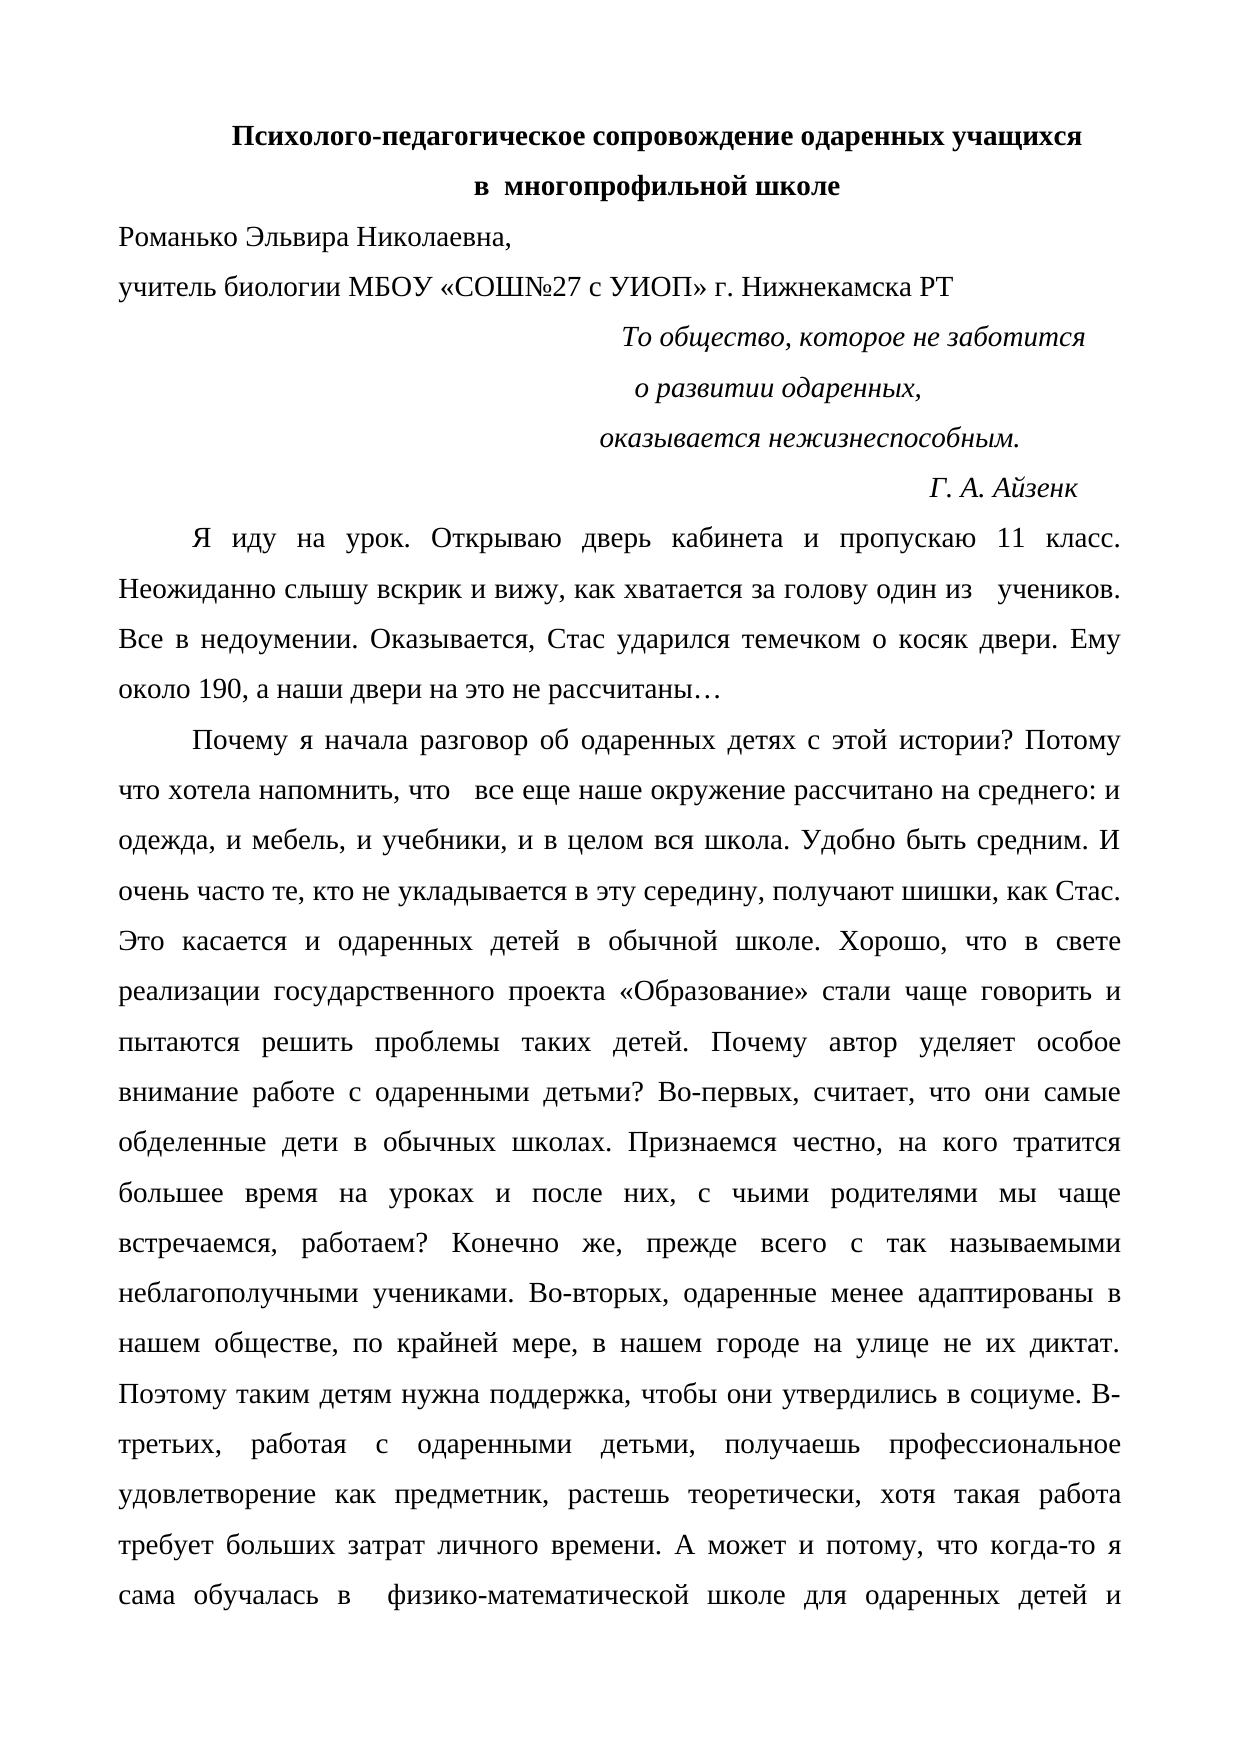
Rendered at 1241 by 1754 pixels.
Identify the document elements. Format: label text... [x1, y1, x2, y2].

text Г. А. Айзенк [118, 470, 1122, 504]
text учитель биологии МБОУ «СОШ№27 с УИОП» г. Нижнекамска РТ [118, 269, 1122, 303]
text о развитии одаренных, [118, 370, 1122, 403]
text оказывается нежизнеспособным. [118, 420, 1122, 453]
text Романько Эльвира Николаевна, [118, 219, 1122, 252]
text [118, 722, 1122, 1611]
text в многопрофильной школе [118, 168, 1122, 202]
text То общество, которое не заботится [118, 319, 1122, 353]
text Я иду на урок. Открываю дверь кабинета и пропускаю 11 класс. Неожиданно слышу вскрик и вижу, как хватается за голову один из учеников. Все в недоумении. Оказывается, Стас ударился темечком о косяк двери. Ему около 190, а наши двери на это не рассчитаны… [118, 521, 1122, 705]
text Психолого-педагогическое сопровождение одаренных учащихся [118, 118, 1122, 152]
